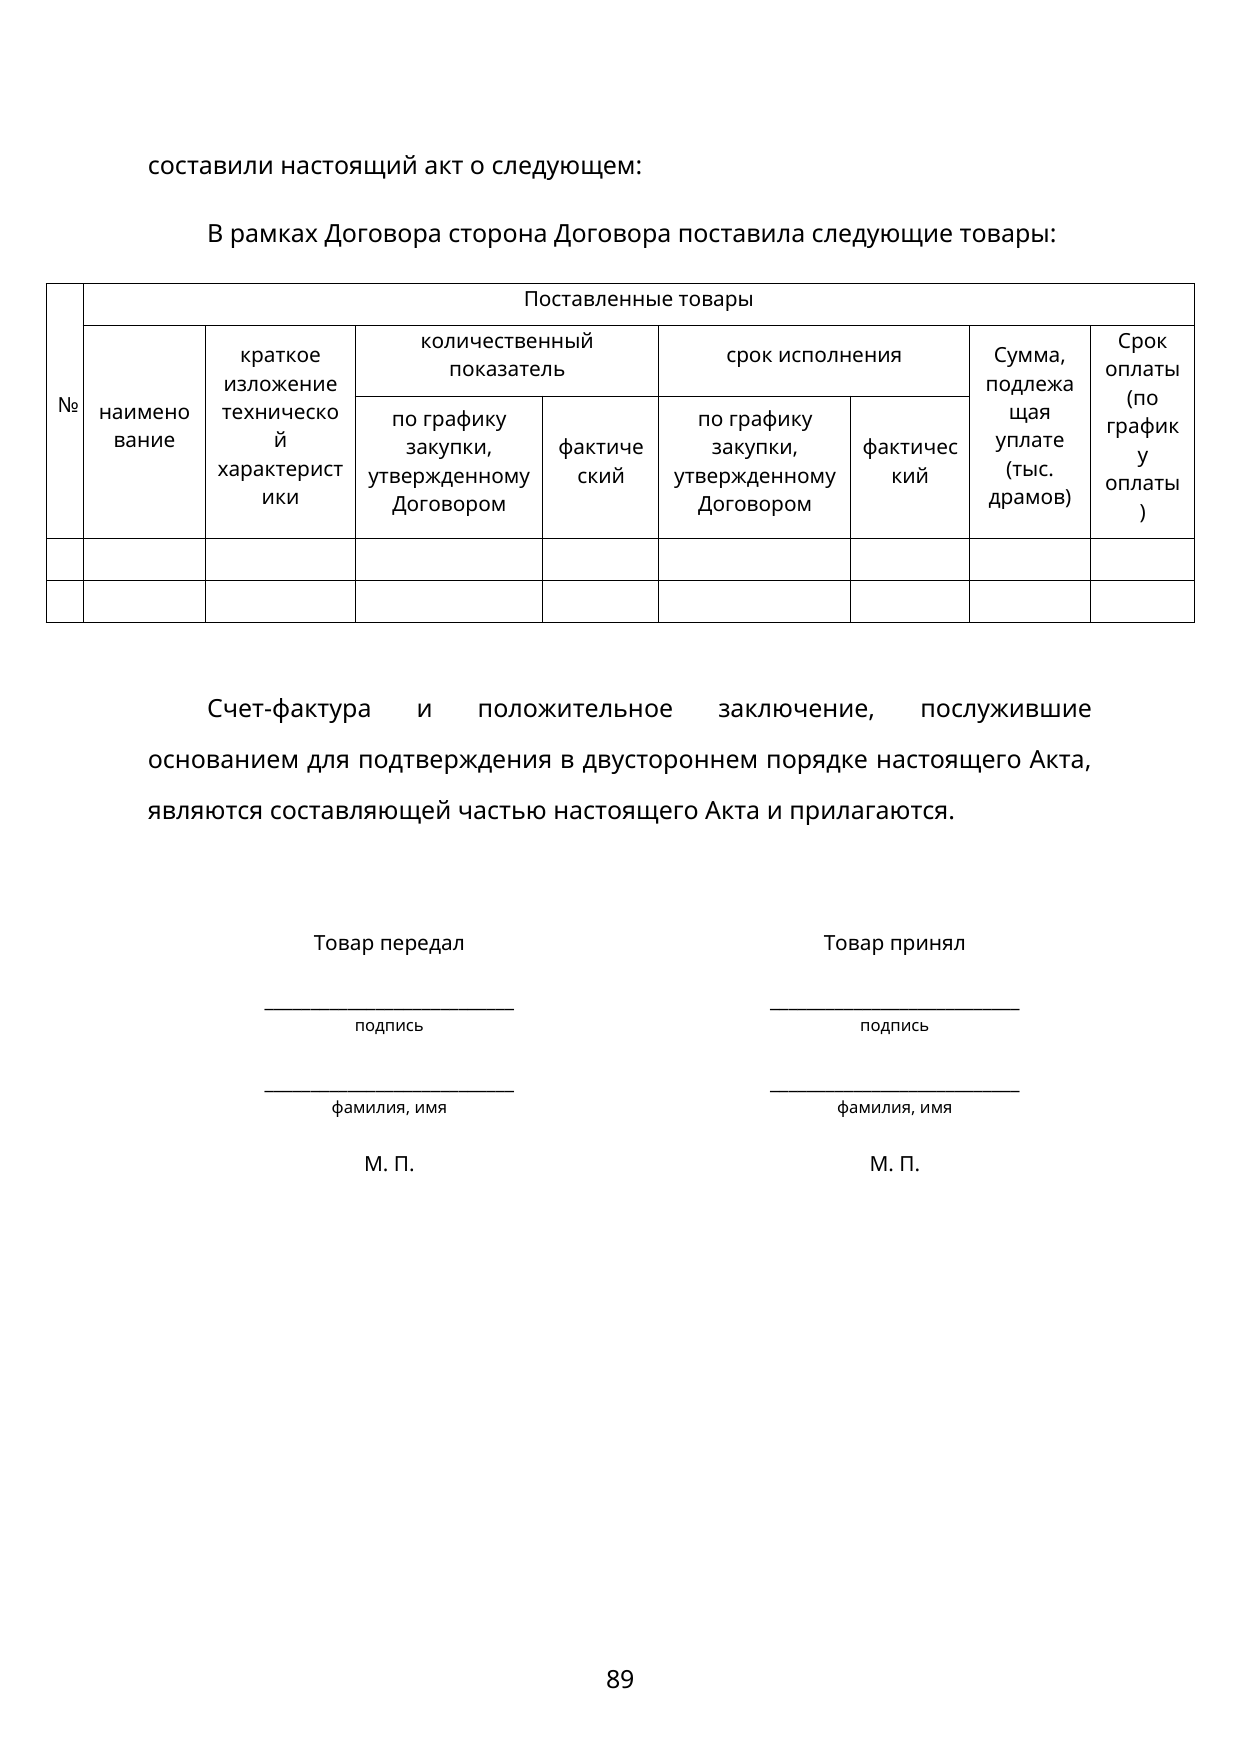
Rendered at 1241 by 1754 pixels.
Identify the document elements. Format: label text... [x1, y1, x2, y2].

table_cell ___________________________ подпись [642, 985, 1147, 1067]
table_cell [206, 539, 355, 580]
table_cell [47, 581, 83, 622]
table_header Поставленные товары [84, 284, 1194, 325]
table_header № [47, 284, 83, 538]
table_cell [543, 539, 658, 580]
table_cell [659, 539, 850, 580]
table_cell по графику закупки, утвержденному Договором [659, 397, 850, 538]
table_cell [659, 581, 850, 622]
table_cell краткое изложение технической характеристики [206, 326, 355, 538]
table_cell ___________________________ фамилия, имя [642, 1067, 1147, 1149]
table_cell [1091, 581, 1194, 622]
table_header Товар принял [642, 928, 1147, 985]
table_cell Сумма, подлежащая уплате (тыс. драмов) [970, 326, 1090, 538]
table_cell [356, 581, 542, 622]
table_cell фактический [543, 397, 658, 538]
table_cell наименование [84, 326, 205, 538]
table_header Товар передал [136, 928, 642, 985]
table_cell [84, 539, 205, 580]
table_cell М. П. [136, 1149, 642, 1206]
table_cell по графику закупки, утвержденному Договором [356, 397, 542, 538]
table_cell [206, 581, 355, 622]
table_cell М. П. [642, 1149, 1147, 1206]
table_cell [47, 539, 83, 580]
table_cell количественный показатель [356, 326, 658, 396]
table_cell срок исполнения [659, 326, 969, 396]
table_cell Срок оплаты (по графику оплаты) [1091, 326, 1194, 538]
table_cell [84, 581, 205, 622]
text Счет-фактура и положительное заключение, послужившие основанием для подтверждения в двустороннем порядке настоящего Акта, являются составляющей частью настоящего Акта и прилагаются. [148, 690, 1092, 827]
table_cell [851, 581, 969, 622]
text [148, 148, 1092, 182]
table_cell [543, 581, 658, 622]
table_cell [1091, 539, 1194, 580]
table_cell ___________________________ подпись [136, 985, 642, 1067]
table_cell [970, 581, 1090, 622]
text В рамках Договора сторона Договора поставила следующие товары: [148, 215, 1092, 249]
table_cell [970, 539, 1090, 580]
table_cell [356, 539, 542, 580]
table_cell [851, 539, 969, 580]
table_cell фактический [851, 397, 969, 538]
table_cell ___________________________ фамилия, имя [136, 1067, 642, 1149]
